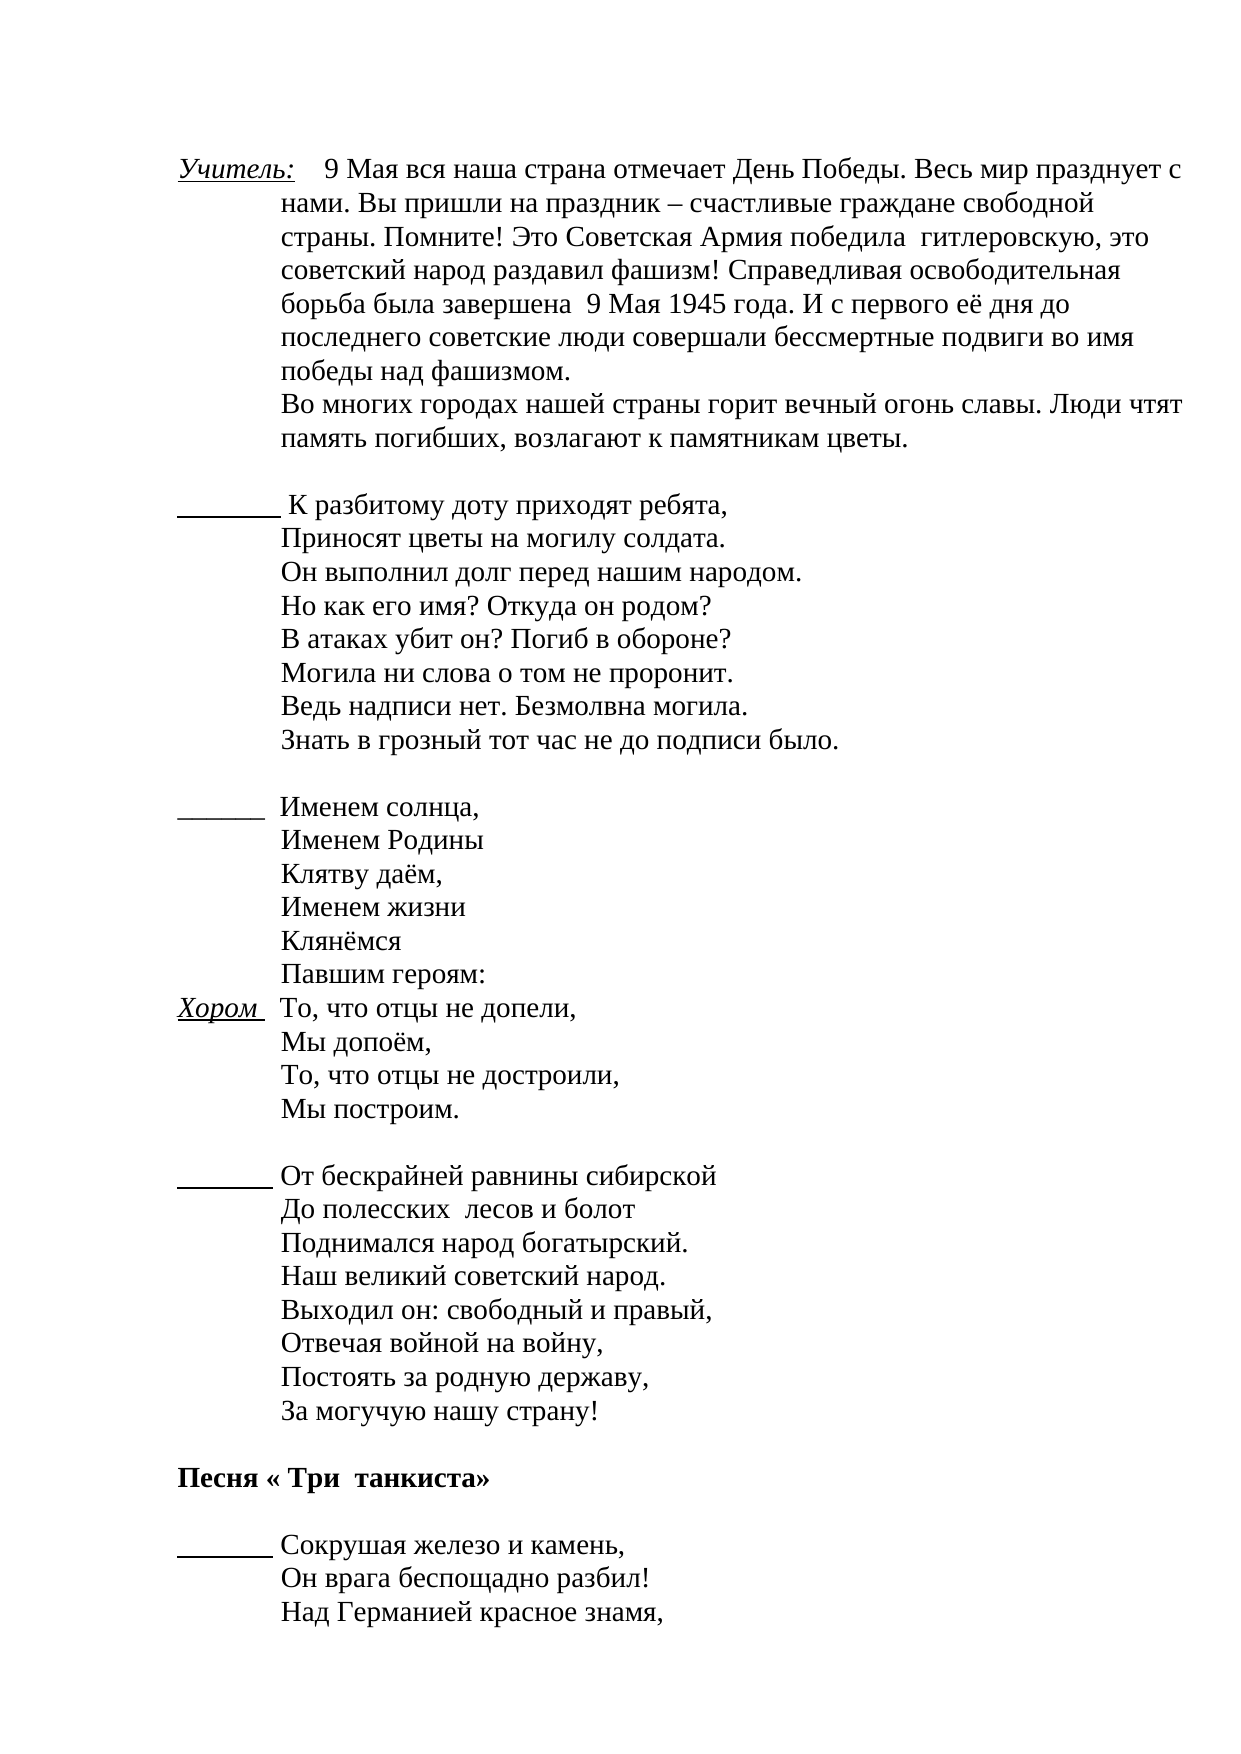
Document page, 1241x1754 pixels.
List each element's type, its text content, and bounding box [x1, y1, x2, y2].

text Постоять за родную державу, [177, 1359, 1196, 1393]
text Выходил он: свободный и правый, [177, 1292, 1196, 1326]
text Мы построим. [281, 1091, 1196, 1124]
text В атаках убит он? Погиб в обороне? [177, 621, 1196, 655]
text Знать в грозный тот час не до подписи было. [177, 722, 1196, 755]
text Во многих городах нашей страны горит вечный огонь славы. Люди чтят память погибших, возлагают к памятникам цветы. [281, 386, 1196, 453]
text Ведь надписи нет. Безмолвна могила. [177, 688, 1196, 722]
text Отвечая войной на войну, [177, 1326, 1196, 1359]
text Учитель: 9 Мая вся наша страна отмечает День Победы. Весь мир празднует с нами. Вы пришли на праздник – счастливые граждане свободной страны. Помните! Это Советская Армия победила гитлеровскую, это советский народ раздавил фашизм! Справедливая освободительная борьба была завершена 9 Мая 1945 года. И с первого её дня до последнего советские люди совершали бессмертные подвиги во имя победы над фашизмом. [177, 152, 1196, 386]
text Мы допоём, [281, 1024, 1196, 1057]
text Приносят цветы на могилу солдата. [177, 521, 1196, 554]
text Павшим героям: [177, 957, 1196, 990]
text Над Германией красное знамя, [177, 1594, 1196, 1627]
text Именем Родины [177, 822, 1196, 856]
text Сокрушая железо и камень, [177, 1527, 1196, 1560]
text Но как его имя? Откуда он родом? [177, 588, 1196, 621]
text Могила ни слова о том не проронит. [177, 655, 1196, 688]
text За могучую нашу страну! [177, 1393, 1196, 1426]
text Именем жизни [177, 889, 1196, 923]
text До полесских лесов и болот [177, 1191, 1196, 1225]
text От бескрайней равнины сибирской [177, 1158, 1196, 1191]
text К разбитому доту приходят ребята, [177, 487, 1196, 521]
text Поднимался народ богатырский. [177, 1225, 1196, 1258]
text Он выполнил долг перед нашим народом. [177, 554, 1196, 588]
text То, что отцы не достроили, [281, 1057, 1196, 1091]
text Клянёмся [177, 923, 1196, 957]
text ______ Именем солнца, [177, 789, 1196, 822]
text Клятву даём, [177, 856, 1196, 889]
text Он врага беспощадно разбил! [177, 1560, 1196, 1594]
text Хором То, что отцы не допели, [177, 990, 1196, 1024]
text Наш великий советский народ. [177, 1258, 1196, 1292]
text Песня « Три танкиста» [177, 1460, 1196, 1493]
